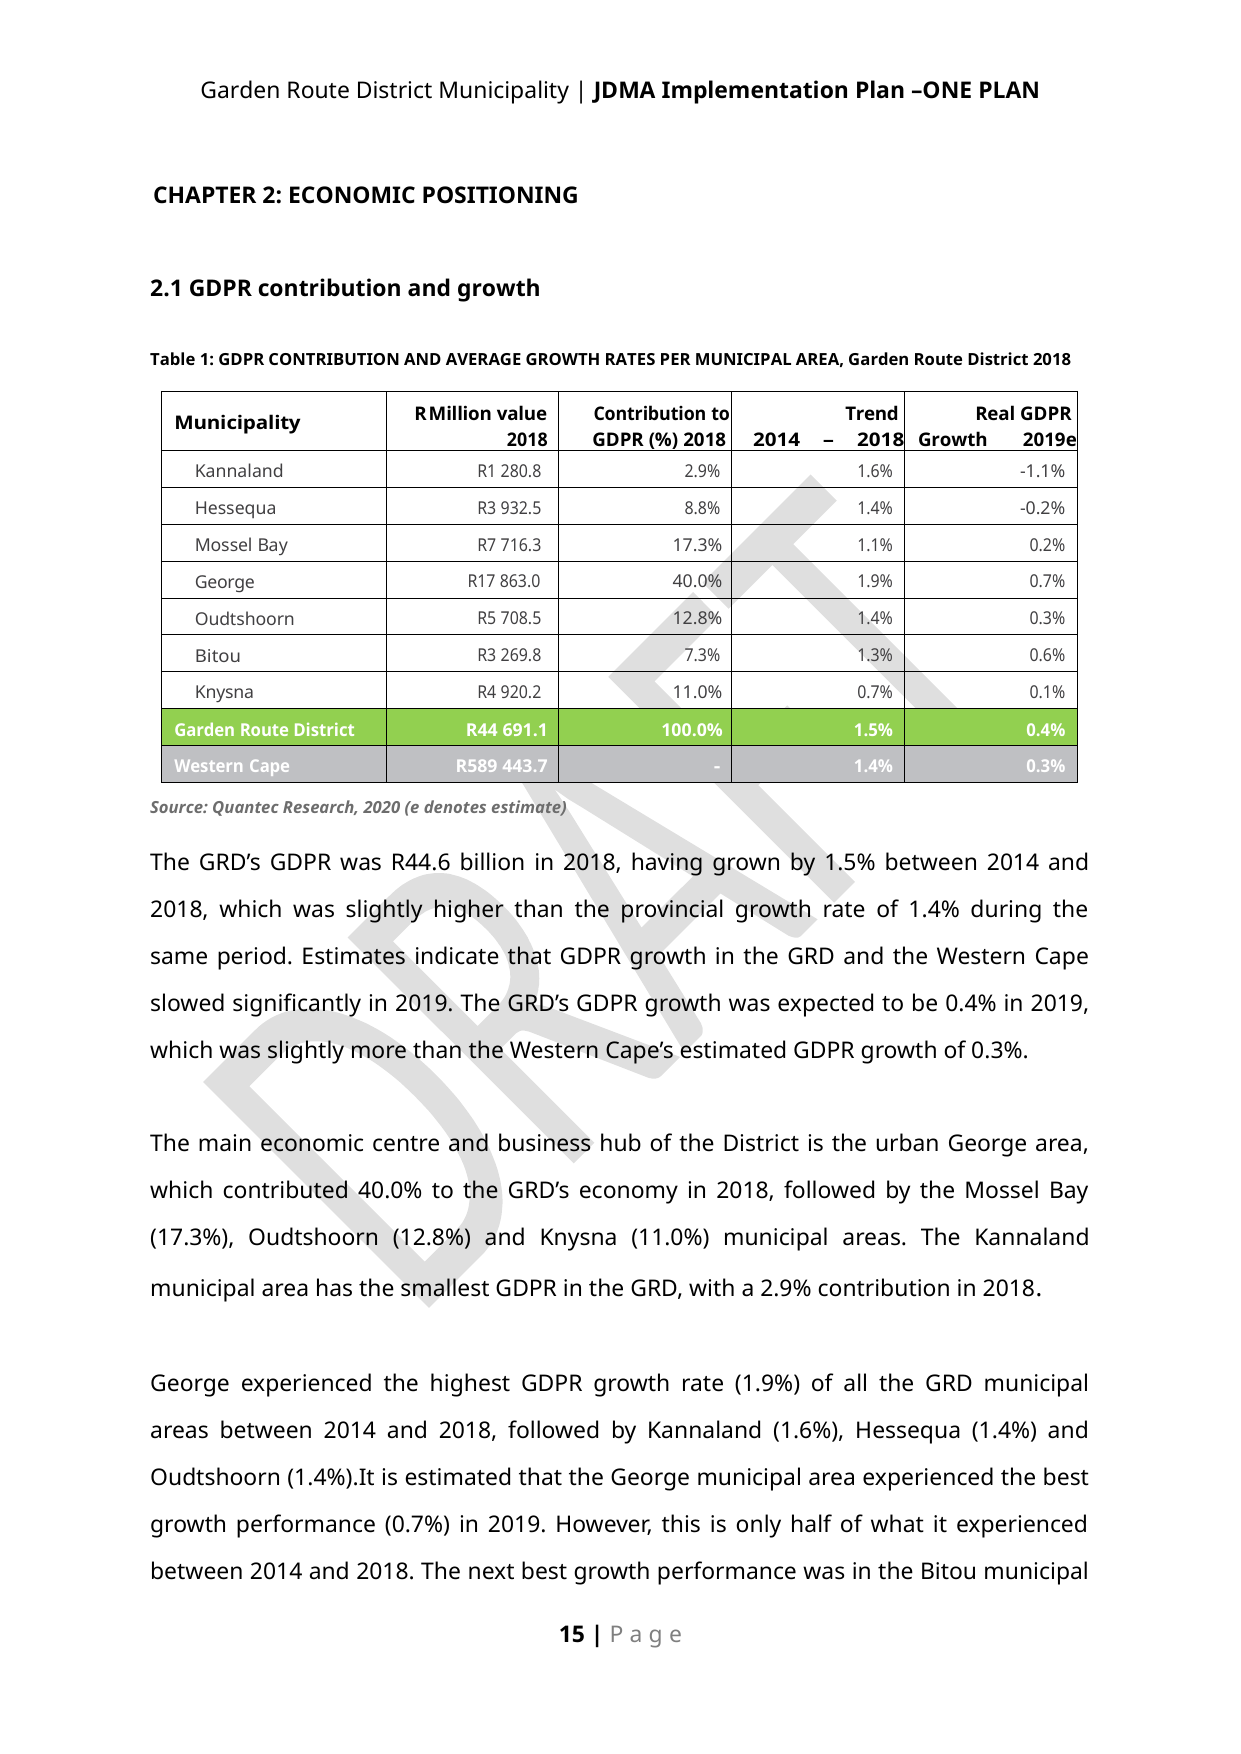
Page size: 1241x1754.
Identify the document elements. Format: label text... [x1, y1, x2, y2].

table_cell R3 269.8 [387, 635, 558, 671]
table_cell 1.9% [732, 562, 904, 597]
text Source: Quantec Research, 2020 (e denotes estimate) [150, 795, 1090, 818]
table_cell Western Cape [162, 746, 386, 782]
table_cell R5 708.5 [387, 599, 558, 634]
table_cell 1.4% [732, 599, 904, 634]
table_header Contribution to GDPR (%) 2018 [559, 392, 731, 450]
table_cell 0.7% [732, 672, 904, 708]
table_cell 0.2% [905, 525, 1077, 561]
table_cell 0.6% [905, 635, 1077, 671]
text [150, 1367, 1090, 1586]
table_cell George [162, 562, 386, 597]
subtitle 2.1 GDPR contribution and growth [150, 272, 1090, 303]
table_cell R1 280.8 [387, 451, 558, 487]
table_cell 8.8% [559, 488, 731, 524]
table_cell 1.4% [732, 488, 904, 524]
table_cell 0.4% [905, 709, 1077, 745]
table_header Municipality [162, 392, 386, 450]
text The GRD’s GDPR was R44.6 billion in 2018, having grown by 1.5% between 2014 and 2018, which was slightly higher than the provincial growth rate of 1.4% during the same period. Estimates indicate that GDPR growth in the GRD and the Western Cape slowed significantly in 2019. The GRD’s GDPR growth was expected to be 0.4% in 2019, which was slightly more than the Western Cape’s estimated GDPR growth of 0.3%. [150, 846, 1090, 1065]
text The main economic centre and business hub of the District is the urban George area, which contributed 40.0% to the GRD’s economy in 2018, followed by the Mossel Bay (17.3%), Oudtshoorn (12.8%) and Knysna (11.0%) municipal areas. The Kannaland municipal area has the smallest GDPR in the GRD, with a 2.9% contribution in 2018. [150, 1127, 1090, 1303]
table_cell Hessequa [162, 488, 386, 524]
table_cell 100.0% [559, 709, 731, 745]
table_cell 1.5% [732, 709, 904, 745]
table_cell Oudtshoorn [162, 599, 386, 634]
table_cell 17.3% [559, 525, 731, 561]
table_cell 1.3% [732, 635, 904, 671]
table_cell 7.3% [559, 635, 731, 671]
table_cell R3 932.5 [387, 488, 558, 524]
table_cell Bitou [162, 635, 386, 671]
table_header Trend 2014 – 2018 (%) [732, 392, 904, 450]
table_cell 1.1% [732, 525, 904, 561]
table_cell R44 691.1 [387, 709, 558, 745]
table_cell -0.2% [905, 488, 1077, 524]
table_cell Mossel Bay [162, 525, 386, 561]
table_cell R4 920.2 [387, 672, 558, 708]
table_cell R7 716.3 [387, 525, 558, 561]
table_cell Garden Route District [162, 709, 386, 745]
table_cell 0.7% [905, 562, 1077, 597]
table_cell 12.8% [559, 599, 731, 634]
table_header Real GDPR Growth 2019e (%) [905, 392, 1077, 450]
table_cell - [559, 746, 731, 782]
table_cell R17 863.0 [387, 562, 558, 597]
table_cell Kannaland [162, 451, 386, 487]
table_cell -1.1% [905, 451, 1077, 487]
table_cell 1.4% [732, 746, 904, 782]
table_cell Knysna [162, 672, 386, 708]
table_cell R589 443.7 [387, 746, 558, 782]
table_cell 2.9% [559, 451, 731, 487]
table_cell 11.0% [559, 672, 731, 708]
subtitle CHAPTER 2: ECONOMIC POSITIONING [153, 178, 1090, 210]
table_cell 0.1% [905, 672, 1077, 708]
table_cell 1.6% [732, 451, 904, 487]
table_cell 0.3% [905, 599, 1077, 634]
table_cell 0.3% [905, 746, 1077, 782]
table_header R Million value 2018 [387, 392, 558, 450]
text Table 1: GDPR CONTRIBUTION AND AVERAGE GROWTH RATES PER MUNICIPAL AREA, Garden Route District 2018 [150, 347, 1090, 370]
table_cell 40.0% [559, 562, 731, 597]
